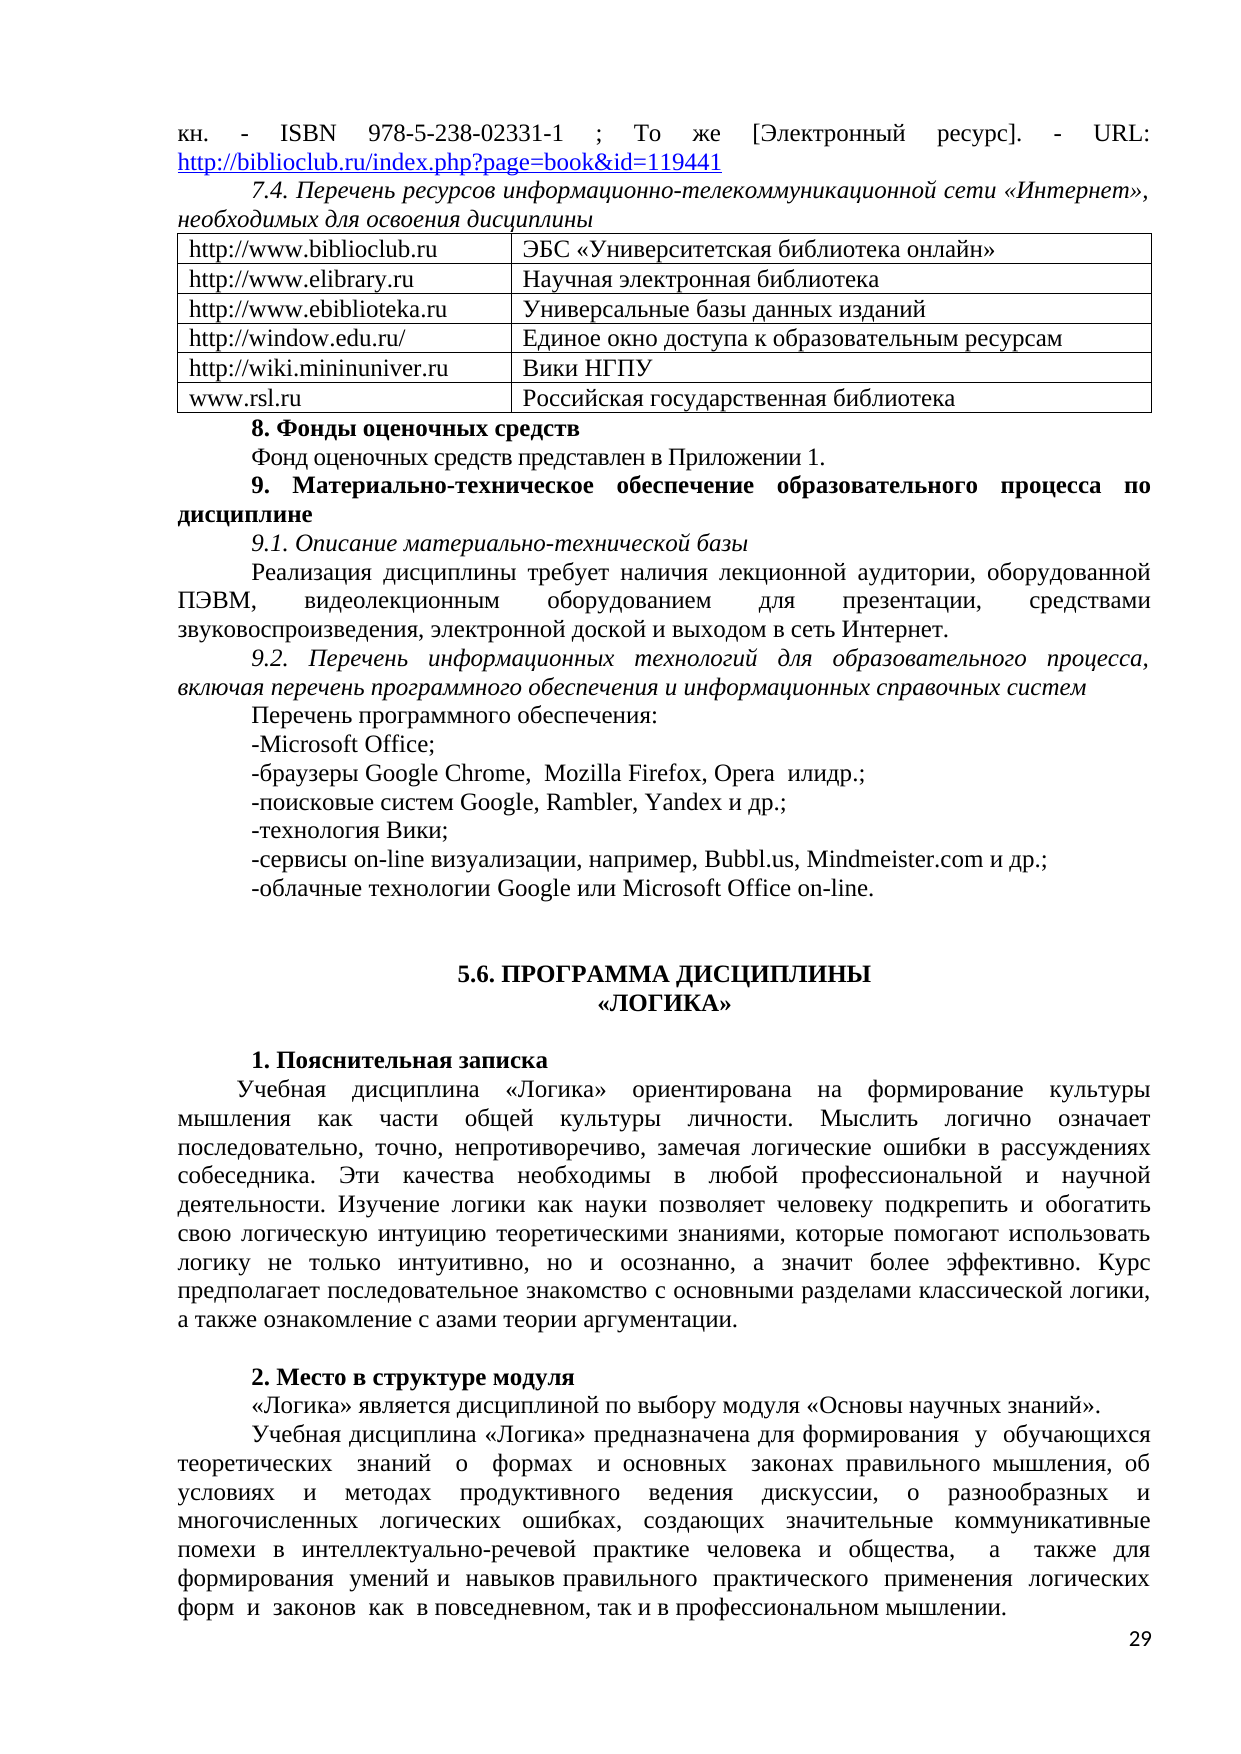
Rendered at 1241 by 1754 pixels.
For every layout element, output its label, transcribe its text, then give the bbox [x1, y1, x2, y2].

text 8. Фонды оценочных средств [177, 413, 1152, 442]
text 9.2. Перечень информационных технологий для образовательного процесса, включая перечень программного обеспечения и информационных справочных систем [177, 643, 1152, 700]
text 5.6. ПРОГРАММА ДИСЦИПЛИНЫ [177, 959, 1152, 988]
table_cell www.rsl.ru [178, 383, 511, 412]
text -сервисы on-line визуализации, например, Bubbl.us, Mindmeister.com и др.; [177, 844, 1152, 873]
text «Логика» является дисциплиной по выбору модуля «Основы научных знаний». [177, 1390, 1152, 1419]
text 9. Материально-техническое обеспечение образовательного процесса по дисциплине [177, 470, 1152, 528]
table_cell Научная электронная библиотека [512, 264, 1151, 293]
text Перечень программного обеспечения: [177, 700, 1152, 729]
table_cell http://window.edu.ru/ [178, 324, 511, 352]
table_cell http://www.ebiblioteka.ru [178, 294, 511, 322]
table_cell http://www.elibrary.ru [178, 264, 511, 293]
table_cell http://wiki.mininuniver.ru [178, 353, 511, 382]
text 9.1. Описание материально-технической базы [177, 528, 1152, 557]
text Фонд оценочных средств представлен в Приложении 1. [177, 442, 1152, 470]
text 2. Место в структуре модуля [177, 1362, 1152, 1390]
text 7.4. Перечень ресурсов информационно-телекоммуникационной сети «Интернет», необходимых для освоения дисциплины [177, 176, 1152, 233]
text Реализация дисциплины требует наличия лекционной аудитории, оборудованной ПЭВМ, видеолекционным оборудованием для презентации, средствами звуковоспроизведения, электронной доской и выходом в сеть Интернет. [177, 557, 1152, 643]
text -облачные технологии Google или Microsoft Office on-line. [177, 873, 1152, 902]
table_cell Единое окно доступа к образовательным ресурсам [512, 324, 1151, 352]
text «ЛОГИКА» [177, 988, 1152, 1017]
table_cell Вики НГПУ [512, 353, 1151, 382]
text -технология Вики; [177, 815, 1152, 844]
text 1. Пояснительная записка [177, 1045, 1152, 1074]
text -Microsoft Office; [177, 729, 1152, 758]
text Учебная дисциплина «Логика» предназначена для формирования у обучающихся теоретических знаний о формах и основных законах правильного мышления, об условиях и методах продуктивного ведения дискуссии, о разнообразных и многочисленных логических ошибках, создающих значительные коммуникативные помехи в интеллектуально-речевой практике человека и общества, а также для формирования умений и навыков правильного практического применения логических форм и законов как в повседневном, так и в профессиональном мышлении. [177, 1419, 1152, 1620]
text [177, 118, 1152, 176]
table_header ЭБС «Университетская библиотека онлайн» [512, 234, 1151, 263]
table_header http://www.biblioclub.ru [178, 234, 511, 263]
table_cell Универсальные базы данных изданий [512, 294, 1151, 322]
text -браузеры Google Chrome, Mozilla Firefox, Opera илидр.; [177, 758, 1152, 787]
text -поисковые систем Google, Rambler, Yandex и др.; [177, 787, 1152, 815]
text Учебная дисциплина «Логика» ориентирована на формирование культуры мышления как части общей культуры личности. Мыслить логично означает последовательно, точно, непротиворечиво, замечая логические ошибки в рассуждениях собеседника. Эти качества необходимы в любой профессиональной и научной деятельности. Изучение логики как науки позволяет человеку подкрепить и обогатить свою логическую интуицию теоретическими знаниями, которые помогают использовать логику не только интуитивно, но и осознанно, а значит более эффективно. Курс предполагает последовательное знакомство с основными разделами классической логики, а также ознакомление с азами теории аргументации. [177, 1074, 1152, 1333]
table_cell Российская государственная библиотека [512, 383, 1151, 412]
